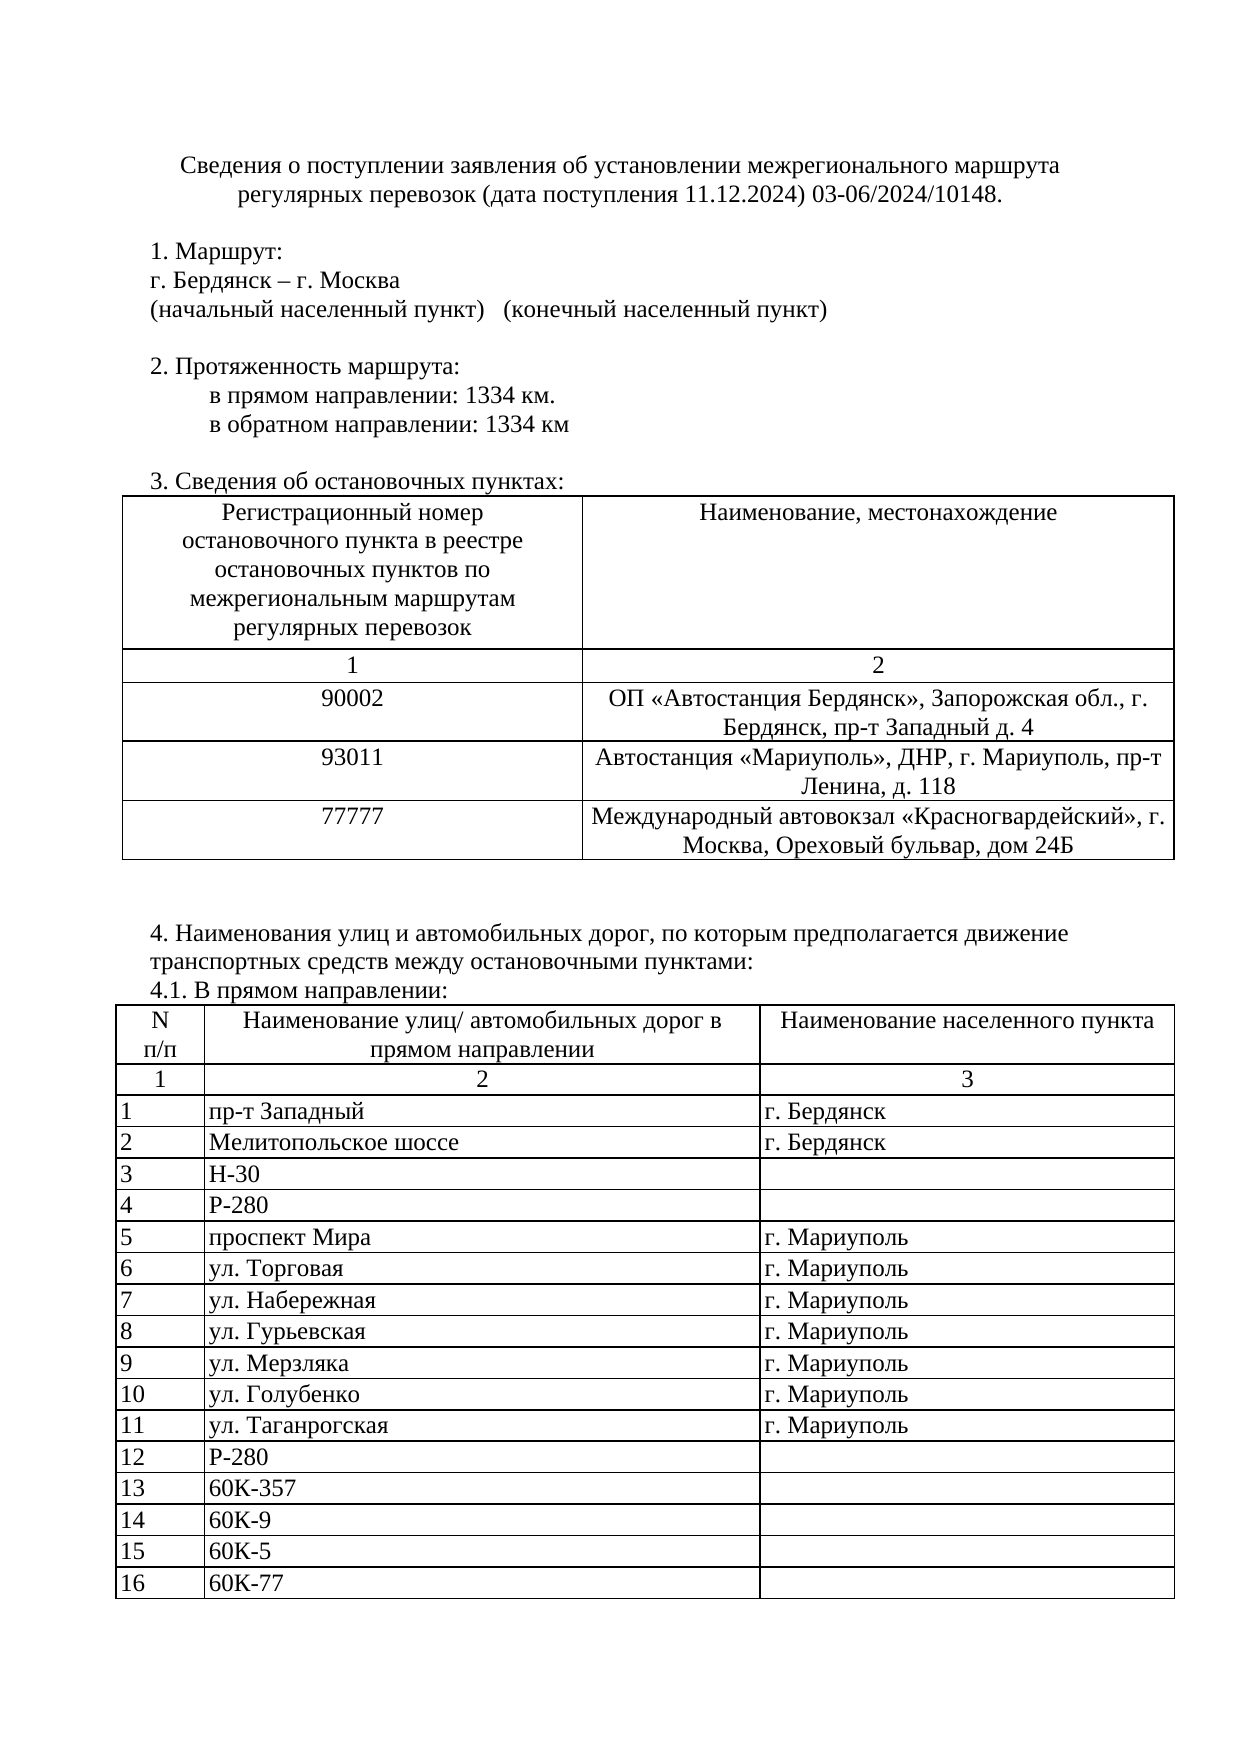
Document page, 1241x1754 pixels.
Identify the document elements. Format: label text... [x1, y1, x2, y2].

table_cell г. Бердянск [761, 1127, 1174, 1157]
table_cell 7 [117, 1285, 204, 1314]
table_cell 6 [117, 1253, 204, 1283]
table_cell 8 [117, 1316, 204, 1346]
text в обратном направлении: 1334 км [150, 409, 1090, 437]
table_cell ул. Гурьевская [205, 1316, 759, 1346]
table_cell 2 [583, 650, 1173, 681]
text 4. Наименования улиц и автомобильных дорог, по которым предполагается движение транспортных средств между остановочными пунктами: [150, 918, 1090, 975]
table_cell 15 [117, 1536, 204, 1566]
table_cell г. Мариуполь [761, 1379, 1174, 1409]
table_cell Автостанция «Мариуполь», ДНР, г. Мариуполь, пр-т Ленина, д. 118 [583, 742, 1173, 799]
table_cell [761, 1159, 1174, 1189]
table_cell 2 [117, 1127, 204, 1157]
table_cell ул. Набережная [205, 1285, 759, 1314]
table_cell [761, 1505, 1174, 1535]
table_cell 1 [117, 1096, 204, 1126]
table_cell 93011 [123, 742, 582, 799]
table_cell 9 [117, 1348, 204, 1377]
table_cell [761, 1442, 1174, 1472]
table_cell [761, 1568, 1174, 1598]
table_cell 12 [117, 1442, 204, 1472]
text 1. Маршрут: [150, 236, 1090, 265]
table_cell ОП «Автостанция Бердянск», Запорожская обл., г. Бердянск, пр-т Западный д. 4 [583, 683, 1173, 740]
table_cell пр-т Западный [205, 1096, 759, 1126]
table_cell г. Мариуполь [761, 1222, 1174, 1252]
table_cell [761, 1473, 1174, 1503]
text 4.1. В прямом направлении: [150, 975, 1090, 1004]
table_cell 5 [117, 1222, 204, 1252]
table_cell 60К-77 [205, 1568, 759, 1598]
table_cell ул. Голубенко [205, 1379, 759, 1409]
table_header Наименование улиц/ автомобильных дорог в прямом направлении [205, 1006, 759, 1063]
text Сведения о поступлении заявления об установлении межрегионального маршрута регулярных перевозок (дата поступления 11.12.2024) 03-06/2024/10148. [150, 150, 1090, 207]
table_cell Р-280 [205, 1442, 759, 1472]
table_header Наименование населенного пункта [761, 1006, 1174, 1063]
table_header Регистрационный номер остановочного пункта в реестре остановочных пунктов по межрегиональным маршрутам регулярных перевозок [123, 497, 582, 648]
table_cell г. Мариуполь [761, 1348, 1174, 1377]
table_cell Международный автовокзал «Красногвардейский», г. Москва, Ореховый бульвар, дом 24Б [583, 801, 1173, 858]
table_cell 14 [117, 1505, 204, 1535]
text 2. Протяженность маршрута: [150, 351, 1090, 380]
text г. Бердянск – г. Москва [150, 265, 1090, 294]
table_header N п/п [117, 1006, 204, 1063]
table_cell г. Мариуполь [761, 1253, 1174, 1283]
table_cell 2 [205, 1065, 759, 1094]
table_cell 10 [117, 1379, 204, 1409]
table_cell 4 [117, 1190, 204, 1220]
table_cell 60К-5 [205, 1536, 759, 1566]
table_cell 13 [117, 1473, 204, 1503]
text (начальный населенный пункт) (конечный населенный пункт) [150, 294, 1090, 322]
table_cell г. Мариуполь [761, 1285, 1174, 1314]
text 3. Сведения об остановочных пунктах: [150, 466, 1090, 495]
table_cell [761, 1190, 1174, 1220]
text в прямом направлении: 1334 км. [150, 380, 1090, 409]
table_header Наименование, местонахождение [583, 497, 1173, 648]
table_cell ул. Мерзляка [205, 1348, 759, 1377]
table_cell 60К-9 [205, 1505, 759, 1535]
table_cell 77777 [123, 801, 582, 858]
table_cell 1 [117, 1065, 204, 1094]
table_cell Мелитопольское шоссе [205, 1127, 759, 1157]
table_cell Н-30 [205, 1159, 759, 1189]
table_cell 3 [761, 1065, 1174, 1094]
table_cell г. Бердянск [761, 1096, 1174, 1126]
table_cell 90002 [123, 683, 582, 740]
table_cell 60К-357 [205, 1473, 759, 1503]
table_cell 11 [117, 1411, 204, 1440]
table_cell 3 [117, 1159, 204, 1189]
table_cell [761, 1536, 1174, 1566]
table_cell Р-280 [205, 1190, 759, 1220]
table_cell г. Мариуполь [761, 1316, 1174, 1346]
table_cell проспект Мира [205, 1222, 759, 1252]
table_cell ул. Торговая [205, 1253, 759, 1283]
table_cell г. Мариуполь [761, 1411, 1174, 1440]
table_cell 1 [123, 650, 582, 681]
table_cell ул. Таганрогская [205, 1411, 759, 1440]
table_cell 16 [117, 1568, 204, 1598]
